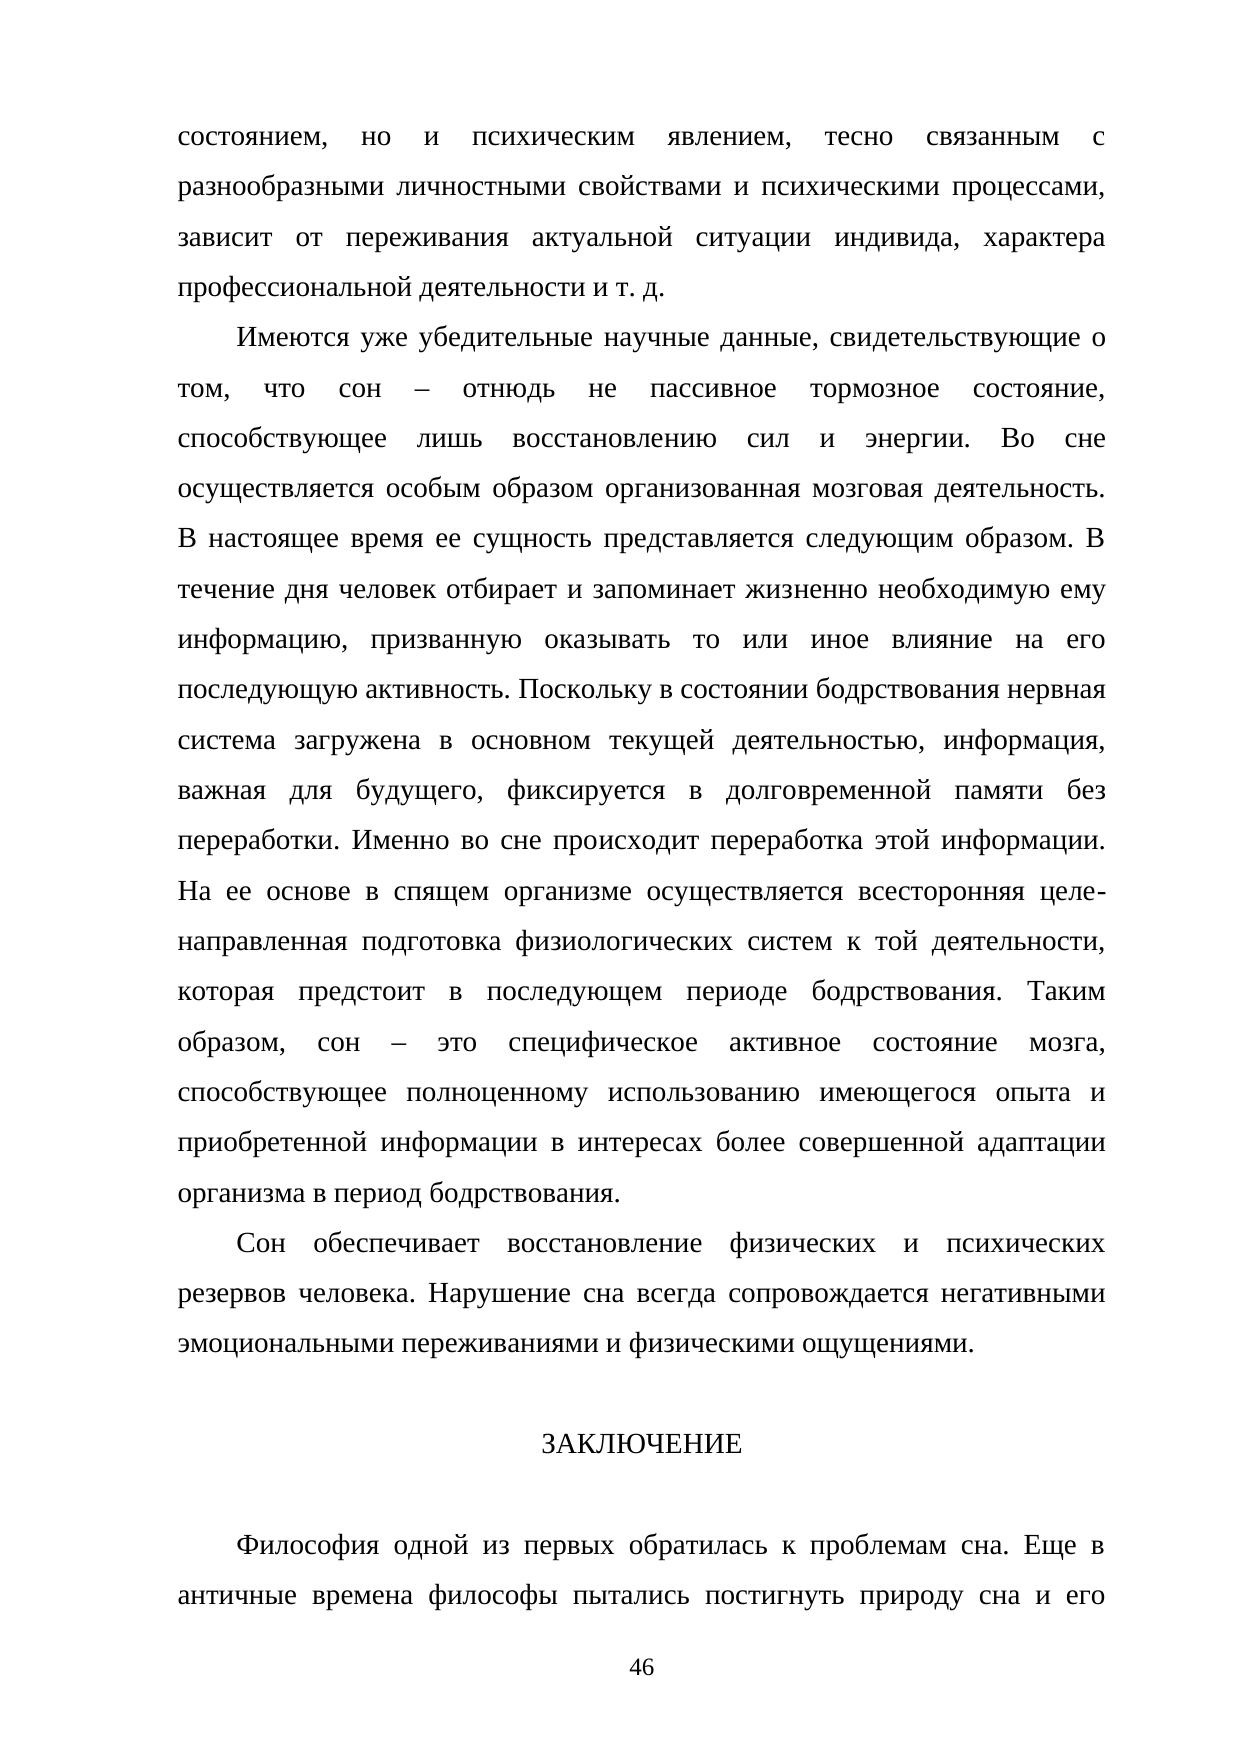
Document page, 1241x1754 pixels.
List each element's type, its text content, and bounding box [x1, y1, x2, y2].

text ЗАКЛЮЧЕНИЕ [177, 1426, 1106, 1460]
text Имеются уже убедительные научные данные, свидетельствующие о том, что сон – отнюдь не пассивное тормозное состояние, способствующее лишь восстановлению сил и энергии. Во сне осуществляется особым образом организованная мозговая деятельность. В настоящее время ее сущность представляется следующим образом. В течение дня человек отбирает и запоминает жизненно необходимую ему информацию, призванную оказывать то или иное влияние на его последующую активность. Поскольку в состоянии бодрствования нервная система загружена в основном текущей деятельностью, информация, важная для будущего, фиксируется в долговременной памяти без переработки. Именно во сне происходит переработка этой информации. На ее основе в спящем организме осуществляется всесторонняя целенаправленная подготовка физиологических систем к той деятельности, которая предстоит в последующем периоде бодрствования. Таким образом, сон – это специфическое активное состояние мозга, способствующее полноценному использованию имеющегося опыта и приобретенной информации в интересах более совершенной адаптации организма в период бодрствования. [177, 319, 1106, 1208]
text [177, 118, 1106, 303]
text Сон обеспечивает восстановление физических и психических резервов человека. Нарушение сна всегда сопровождается негативными эмоциональными переживаниями и физическими ощущениями. [177, 1225, 1106, 1359]
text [177, 1527, 1106, 1611]
